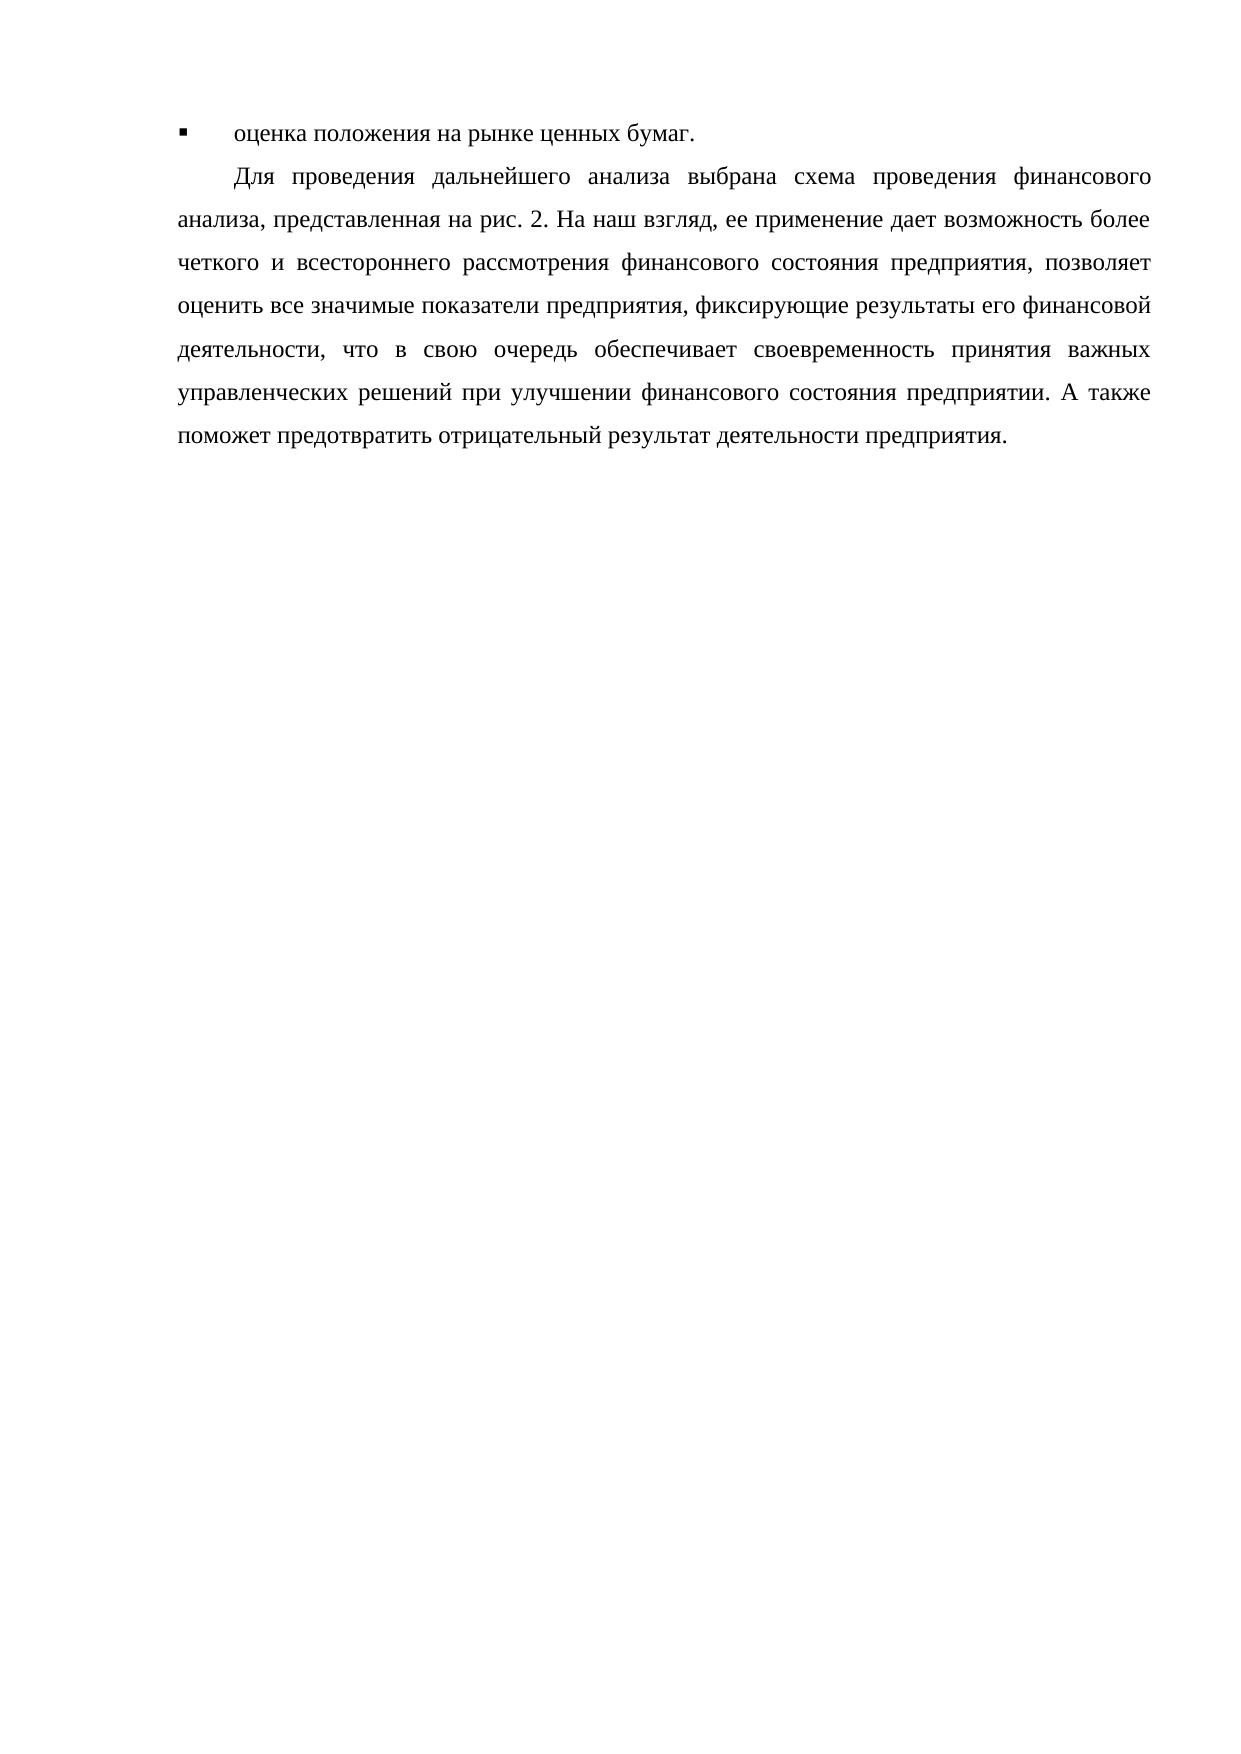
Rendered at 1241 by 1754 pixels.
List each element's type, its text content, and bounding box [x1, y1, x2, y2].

list оценка положения на рынке ценных бумаг. [177, 118, 1152, 147]
text Для проведения дальнейшего анализа выбрана схема проведения финансового анализа, представленная на рис. 2. На наш взгляд, ее применение дает возможность более четкого и всестороннего рассмотрения финансового состояния предприятия, позволяет оценить все значимые показатели предприятия, фиксирующие результаты его финансовой деятельности, что в свою очередь обеспечивает своевременность принятия важных управленческих решений при улучшении финансового состояния предприятии. А также поможет предотвратить отрицательный результат деятельности предприятия. [177, 161, 1152, 449]
